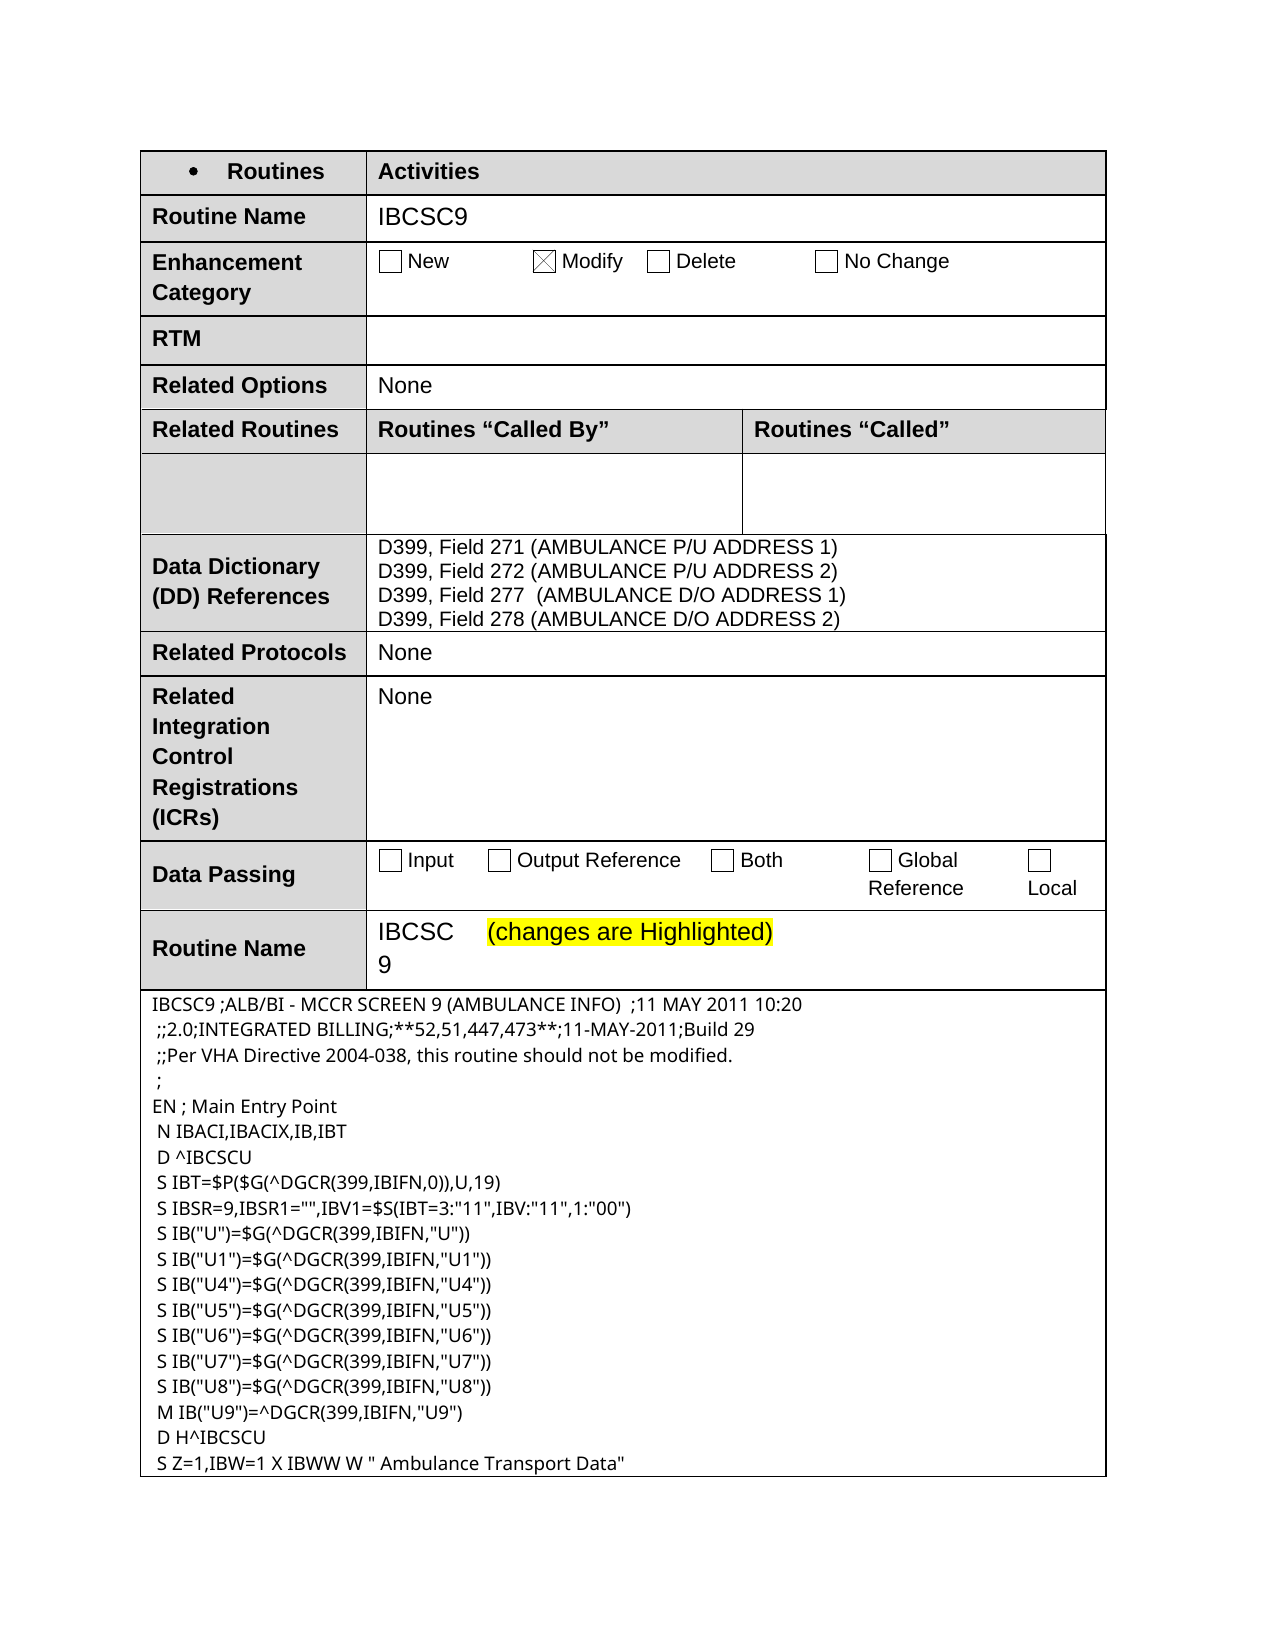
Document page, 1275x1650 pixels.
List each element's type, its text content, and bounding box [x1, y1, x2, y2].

table_header Activities [367, 152, 1105, 194]
table_cell Data Dictionary (DD) References [141, 535, 366, 631]
table_cell [743, 454, 1105, 533]
table_cell Input [367, 842, 476, 909]
table_cell Routines “Called” [743, 410, 1105, 453]
table_cell [141, 454, 366, 533]
table_cell Delete [635, 243, 803, 315]
table_cell [367, 454, 742, 533]
table_cell None [367, 366, 1105, 408]
table_cell Related Options [141, 366, 366, 408]
table_cell IBCSC9 [367, 196, 1105, 241]
table_cell Global Reference [857, 842, 1016, 909]
table_cell None [367, 677, 1105, 840]
table_cell (changes are Highlighted) [476, 911, 1105, 989]
table_cell Data Passing [141, 842, 366, 909]
table_cell Routine Name [141, 196, 366, 241]
table_cell Related Routines [141, 410, 366, 453]
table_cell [141, 991, 1105, 1476]
table_cell Output Reference [476, 842, 699, 909]
table_cell D399, Field 271 (AMBULANCE P/U ADDRESS 1) D399, Field 272 (AMBULANCE P/U ADDRESS 2) D399, Field 277 (AMBULANCE D/O ADDRESS 1) D399, Field 278 (AMBULANCE D/O ADDRESS 2) [367, 535, 1105, 631]
table_cell Both [699, 842, 857, 909]
table_cell Related Protocols [141, 632, 366, 675]
table_cell [367, 317, 1105, 364]
table_cell Related Integration Control Registrations (ICRs) [141, 677, 366, 840]
table_cell Modify [521, 243, 635, 315]
table_cell Routines “Called By” [367, 410, 742, 453]
table_cell New [367, 243, 521, 315]
table_cell Local [1016, 842, 1105, 909]
table_cell Routine Name [141, 911, 366, 989]
table_cell No Change [803, 243, 1105, 315]
table_cell Enhancement Category [141, 243, 366, 315]
table_cell RTM [141, 317, 366, 364]
table_cell IBCSC9 [367, 911, 476, 989]
table_header Routines [141, 152, 366, 194]
table_cell None [367, 632, 1105, 675]
